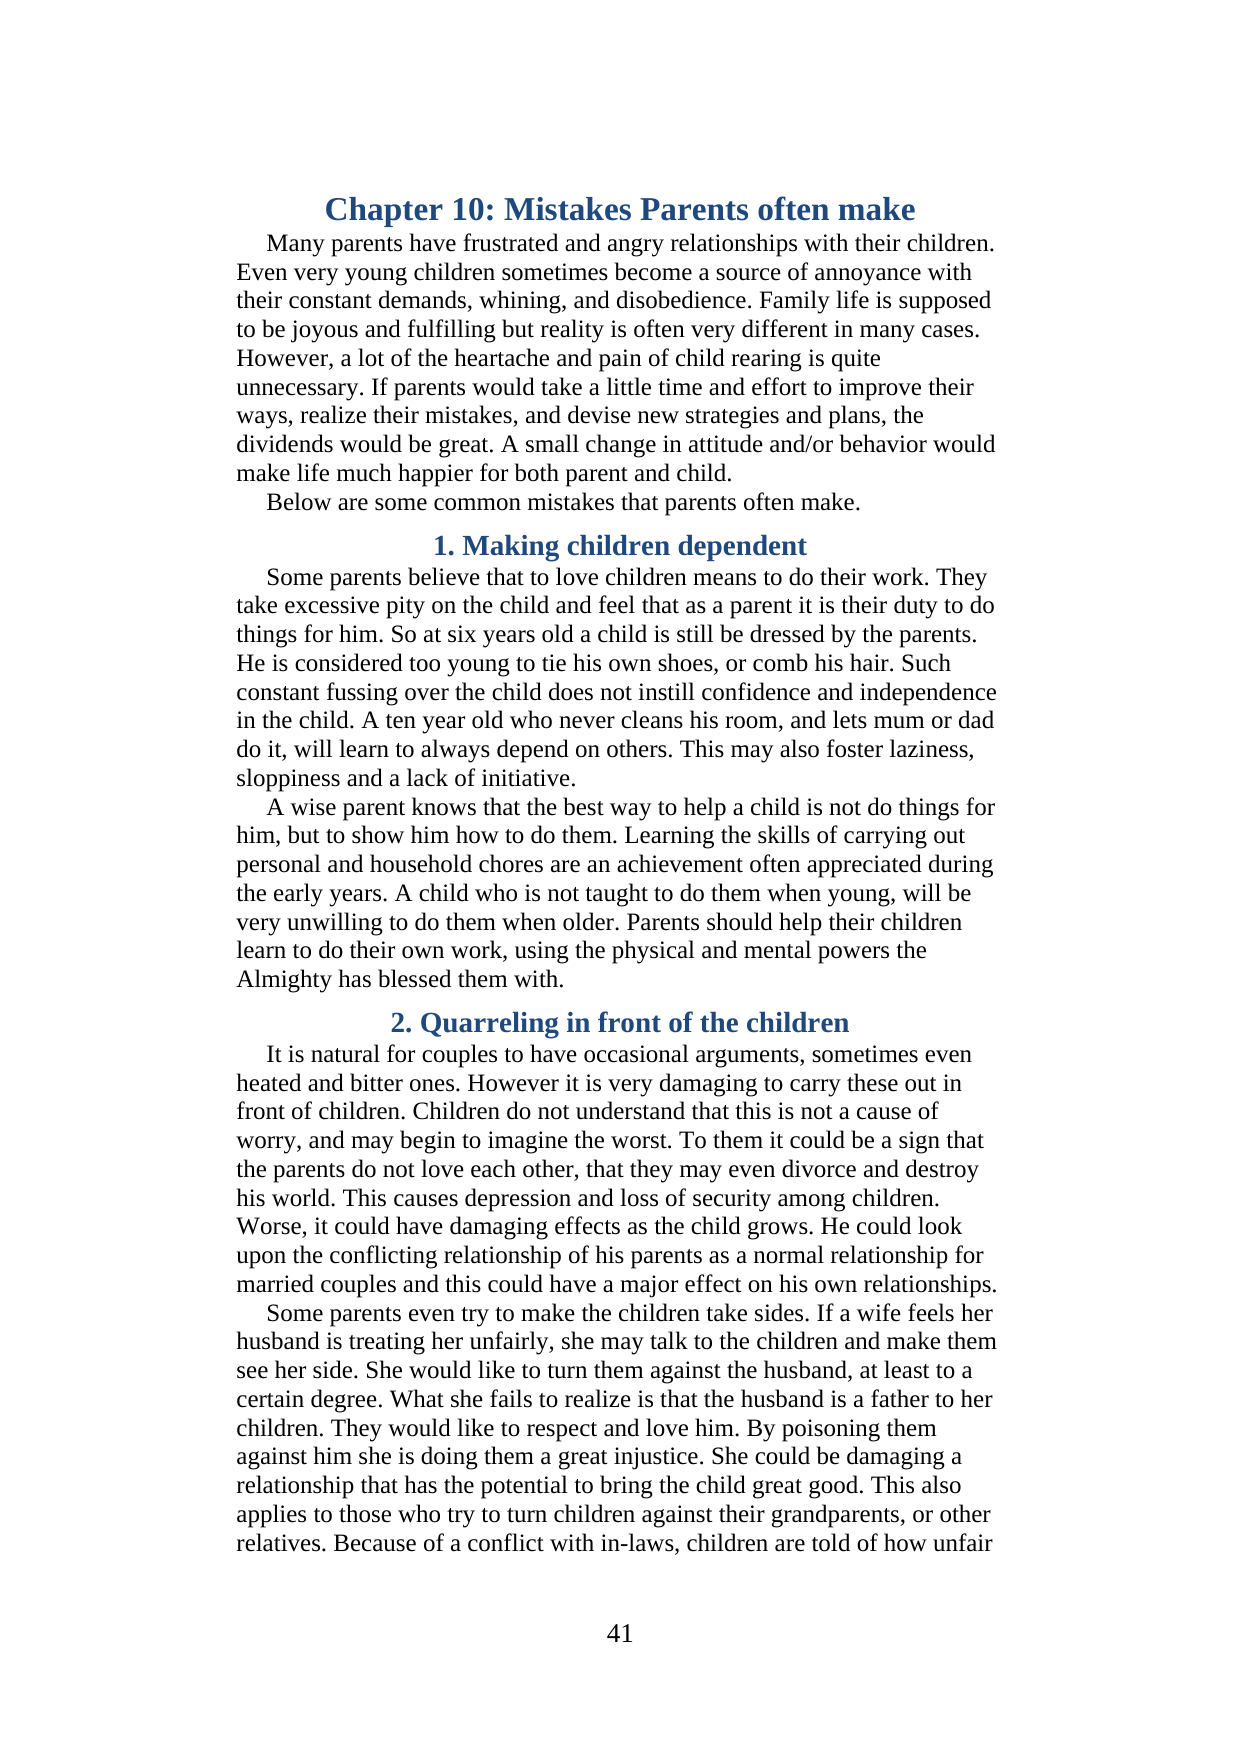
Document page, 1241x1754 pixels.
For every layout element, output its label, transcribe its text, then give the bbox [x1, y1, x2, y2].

text A wise parent knows that the best way to help a child is not do things for him, but to show him how to do them. Learning the skills of carrying out personal and household chores are an achievement often appreciated during the early years. A child who is not taught to do them when young, will be very unwilling to do them when older. Parents should help their children learn to do their own work, using the physical and mental powers the Almighty has blessed them with. [236, 792, 1004, 993]
text Below are some common mistakes that parents often make. [236, 487, 1004, 516]
subtitle 1. Making children dependent [236, 528, 1004, 562]
text Some parents believe that to love children means to do their work. They take excessive pity on the child and feel that as a parent it is their duty to do things for him. So at six years old a child is still be dressed by the parents. He is considered too young to tie his own shoes, or comb his hair. Such constant fussing over the child does not instill confidence and independence in the child. A ten year old who never cleans his room, and lets mum or dad do it, will learn to always depend on others. This may also foster laziness, sloppiness and a lack of initiative. [236, 562, 1004, 792]
subtitle 2. Quarreling in front of the children [236, 1005, 1004, 1039]
text It is natural for couples to have occasional arguments, sometimes even heated and bitter ones. However it is very damaging to carry these out in front of children. Children do not understand that this is not a cause of worry, and may begin to imagine the worst. To them it could be a sign that the parents do not love each other, that they may even divorce and destroy his world. This causes depression and loss of security among children. Worse, it could have damaging effects as the child grows. He could look upon the conflicting relationship of his parents as a normal relationship for married couples and this could have a major effect on his own relationships. [236, 1039, 1004, 1298]
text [236, 1298, 1004, 1556]
text Many parents have frustrated and angry relationships with their children. Even very young children sometimes become a source of annoyance with their constant demands, whining, and disobedience. Family life is supposed to be joyous and fulfilling but reality is often very different in many cases. However, a lot of the heartache and pain of child rearing is quite unnecessary. If parents would take a little time and effort to improve their ways, realize their mistakes, and devise new strategies and plans, the dividends would be great. A small change in attitude and/or behavior would make life much happier for both parent and child. [236, 228, 1004, 487]
subtitle Chapter 10: Mistakes Parents often make [236, 190, 1004, 228]
